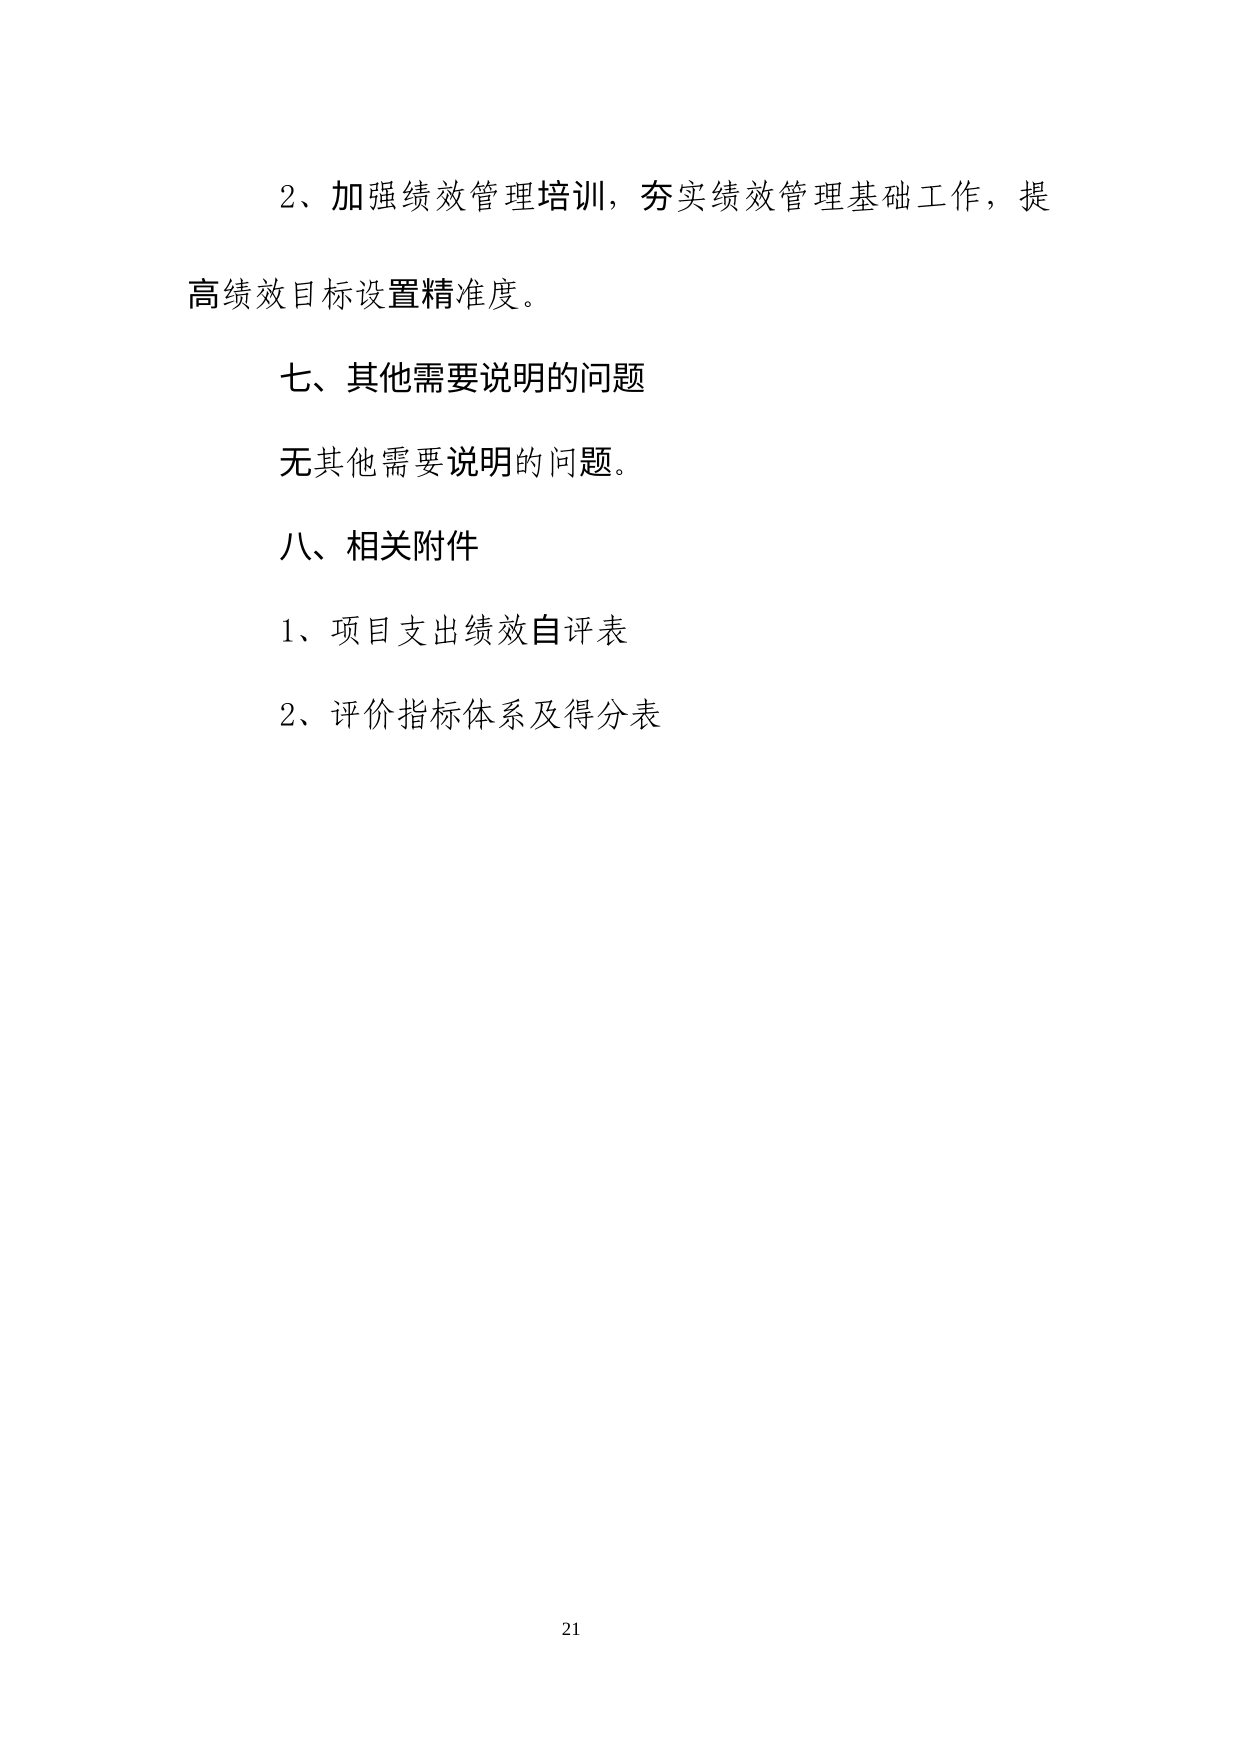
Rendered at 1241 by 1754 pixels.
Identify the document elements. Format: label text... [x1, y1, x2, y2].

subtitle 八、相关附件 [187, 511, 1053, 576]
text 2、加强绩效管理培训，夯实绩效管理基础工作，提高绩效目标设置精准度。 [187, 162, 1053, 324]
subtitle 七、其他需要说明的问题 [187, 343, 1053, 408]
text 1、项目支出绩效自评表 [187, 595, 1053, 660]
text 无其他需要说明的问题。 [187, 427, 1053, 492]
text 2、评价指标体系及得分表 [187, 679, 1053, 744]
